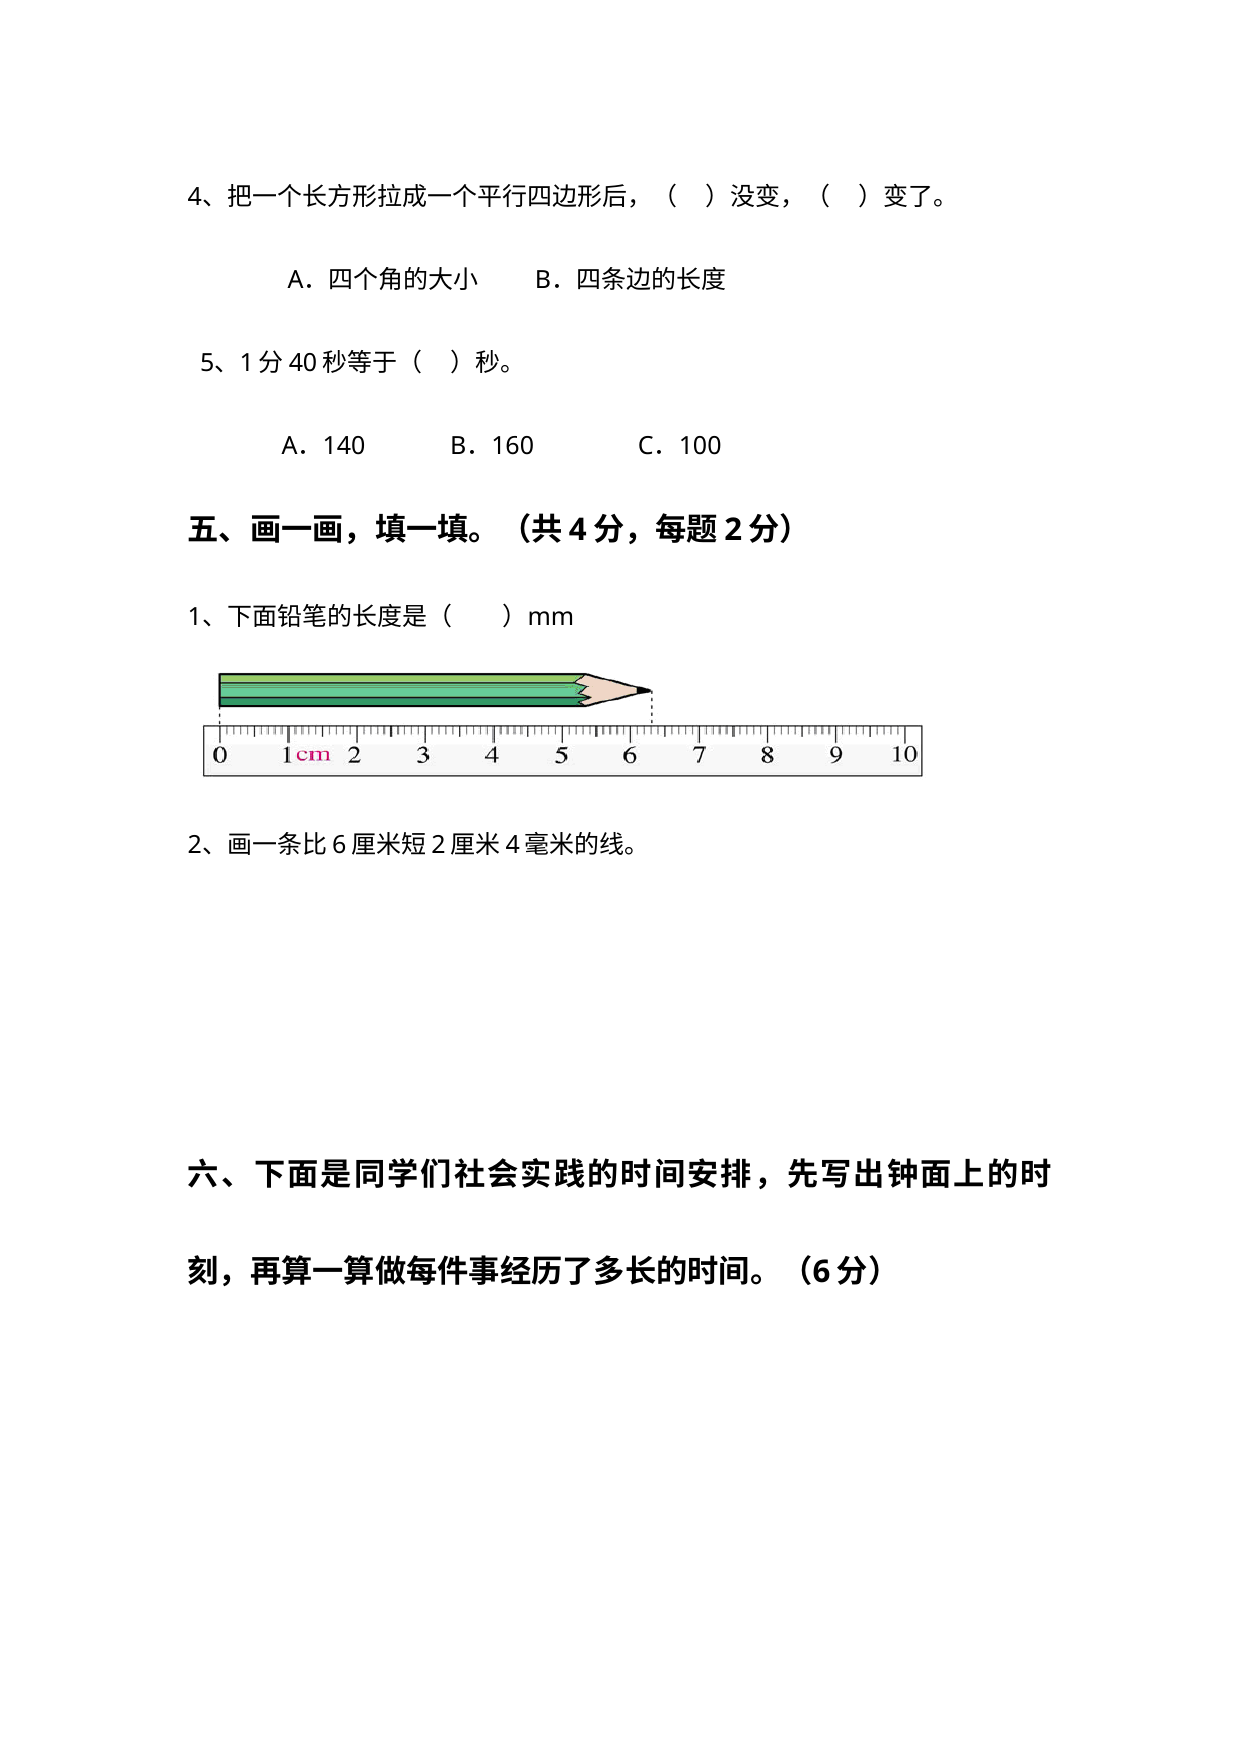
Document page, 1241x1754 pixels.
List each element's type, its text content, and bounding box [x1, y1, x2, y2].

picture [187, 665, 932, 780]
list 五、画一画，填一填。（共4分，每题2分） [187, 494, 1053, 559]
text 1、下面铅笔的长度是（ ）mm [187, 582, 1053, 647]
text A．140 B．160 C．100 [187, 411, 1053, 476]
text 六、下面是同学们社会实践的时间安排，先写出钟面上的时刻，再算一算做每件事经历了多长的时间。（6分） [187, 1139, 1053, 1302]
text 5、1分40秒等于（ ）秒。 [187, 328, 1053, 393]
text 4、把一个长方形拉成一个平行四边形后，（ ）没变，（ ）变了。 [187, 162, 1053, 227]
text 2、画一条比6厘米短2厘米4毫米的线。 [187, 810, 1053, 875]
text A．四个角的大小 B．四条边的长度 [187, 245, 1053, 310]
